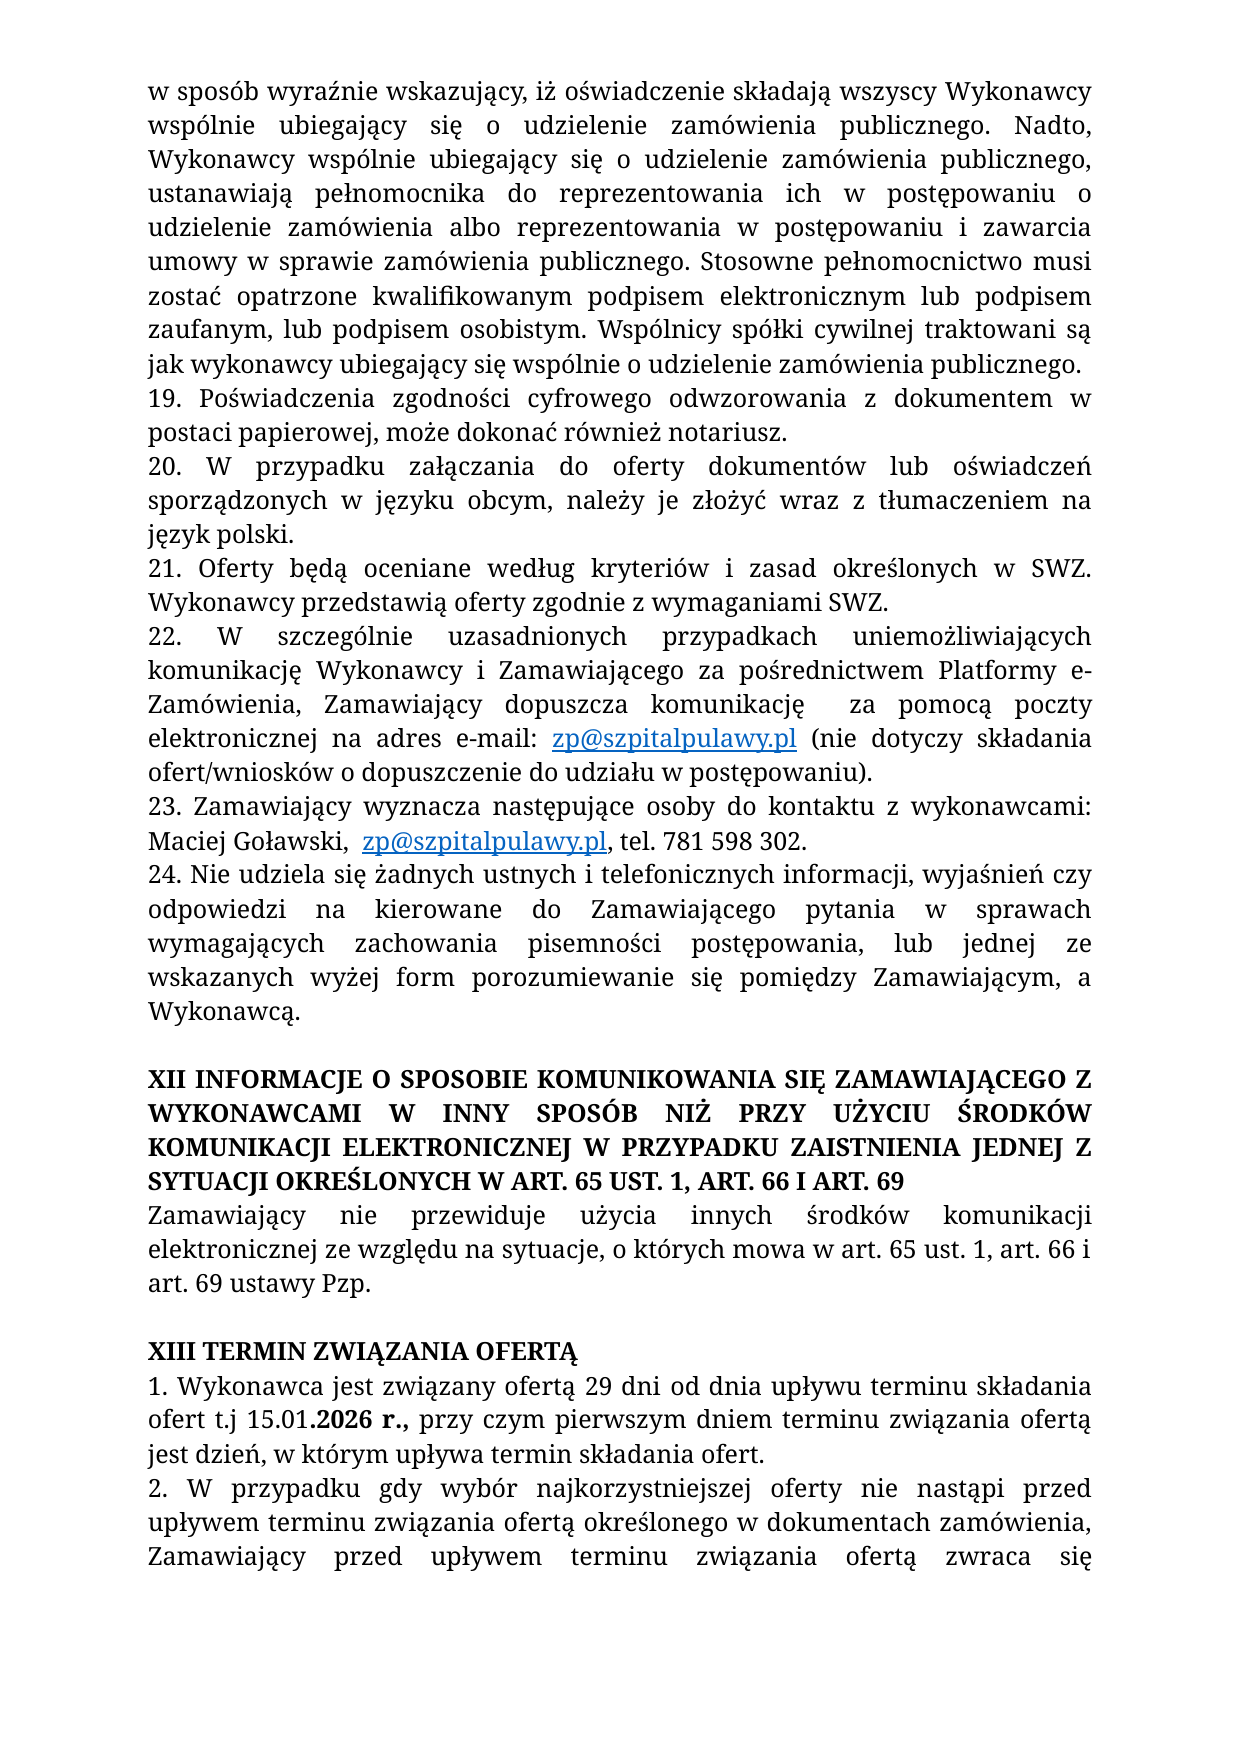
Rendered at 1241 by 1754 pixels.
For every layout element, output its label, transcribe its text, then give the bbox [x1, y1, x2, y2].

text 22. W szczególnie uzasadnionych przypadkach uniemożliwiających komunikację Wykonawcy i Zamawiającego za pośrednictwem Platformy e-Zamówienia, Zamawiający dopuszcza komunikację za pomocą poczty elektronicznej na adres e-mail: zp@szpitalpulawy.pl (nie dotyczy składania ofert/wniosków o dopuszczenie do udziału w postępowaniu). [148, 619, 1093, 789]
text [148, 74, 1093, 380]
list Zamawiający nie przewiduje użycia innych środków komunikacji elektronicznej ze względu na sytuacje, o których mowa w art. 65 ust. 1, art. 66 i art. 69 ustawy Pzp. [148, 1198, 1093, 1300]
text 21. Oferty będą oceniane według kryteriów i zasad określonych w SWZ. Wykonawcy przedstawią oferty zgodnie z wymaganiami SWZ. [148, 551, 1093, 619]
text XIII TERMIN ZWIĄZANIA OFERTĄ [148, 1334, 1093, 1368]
text XII INFORMACJE O SPOSOBIE KOMUNIKOWANIA SIĘ ZAMAWIAJĄCEGO Z WYKONAWCAMI W INNY SPOSÓB NIŻ PRZY UŻYCIU ŚRODKÓW KOMUNIKACJI ELEKTRONICZNEJ W PRZYPADKU ZAISTNIENIA JEDNEJ Z SYTUACJI OKREŚLONYCH W ART. 65 UST. 1, ART. 66 I ART. 69 [148, 1062, 1093, 1198]
text 20. W przypadku załączania do oferty dokumentów lub oświadczeń sporządzonych w języku obcym, należy je złożyć wraz z tłumaczeniem na język polski. [148, 448, 1093, 551]
text 19. Poświadczenia zgodności cyfrowego odwzorowania z dokumentem w postaci papierowej, może dokonać również notariusz. [148, 380, 1093, 448]
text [148, 1470, 1093, 1572]
text 24. Nie udziela się żadnych ustnych i telefonicznych informacji, wyjaśnień czy odpowiedzi na kierowane do Zamawiającego pytania w sprawach wymagających zachowania pisemności postępowania, lub jednej ze wskazanych wyżej form porozumiewanie się pomiędzy Zamawiającym, a Wykonawcą. [148, 857, 1093, 1027]
text 1. Wykonawca jest związany ofertą 29 dni od dnia upływu terminu składania ofert t.j 15.01.2026 r., przy czym pierwszym dniem terminu związania ofertą jest dzień, w którym upływa termin składania ofert. [148, 1368, 1093, 1470]
text 23. Zamawiający wyznacza następujące osoby do kontaktu z wykonawcami: Maciej Goławski, zp@szpitalpulawy.pl, tel. 781 598 302. [148, 789, 1093, 857]
